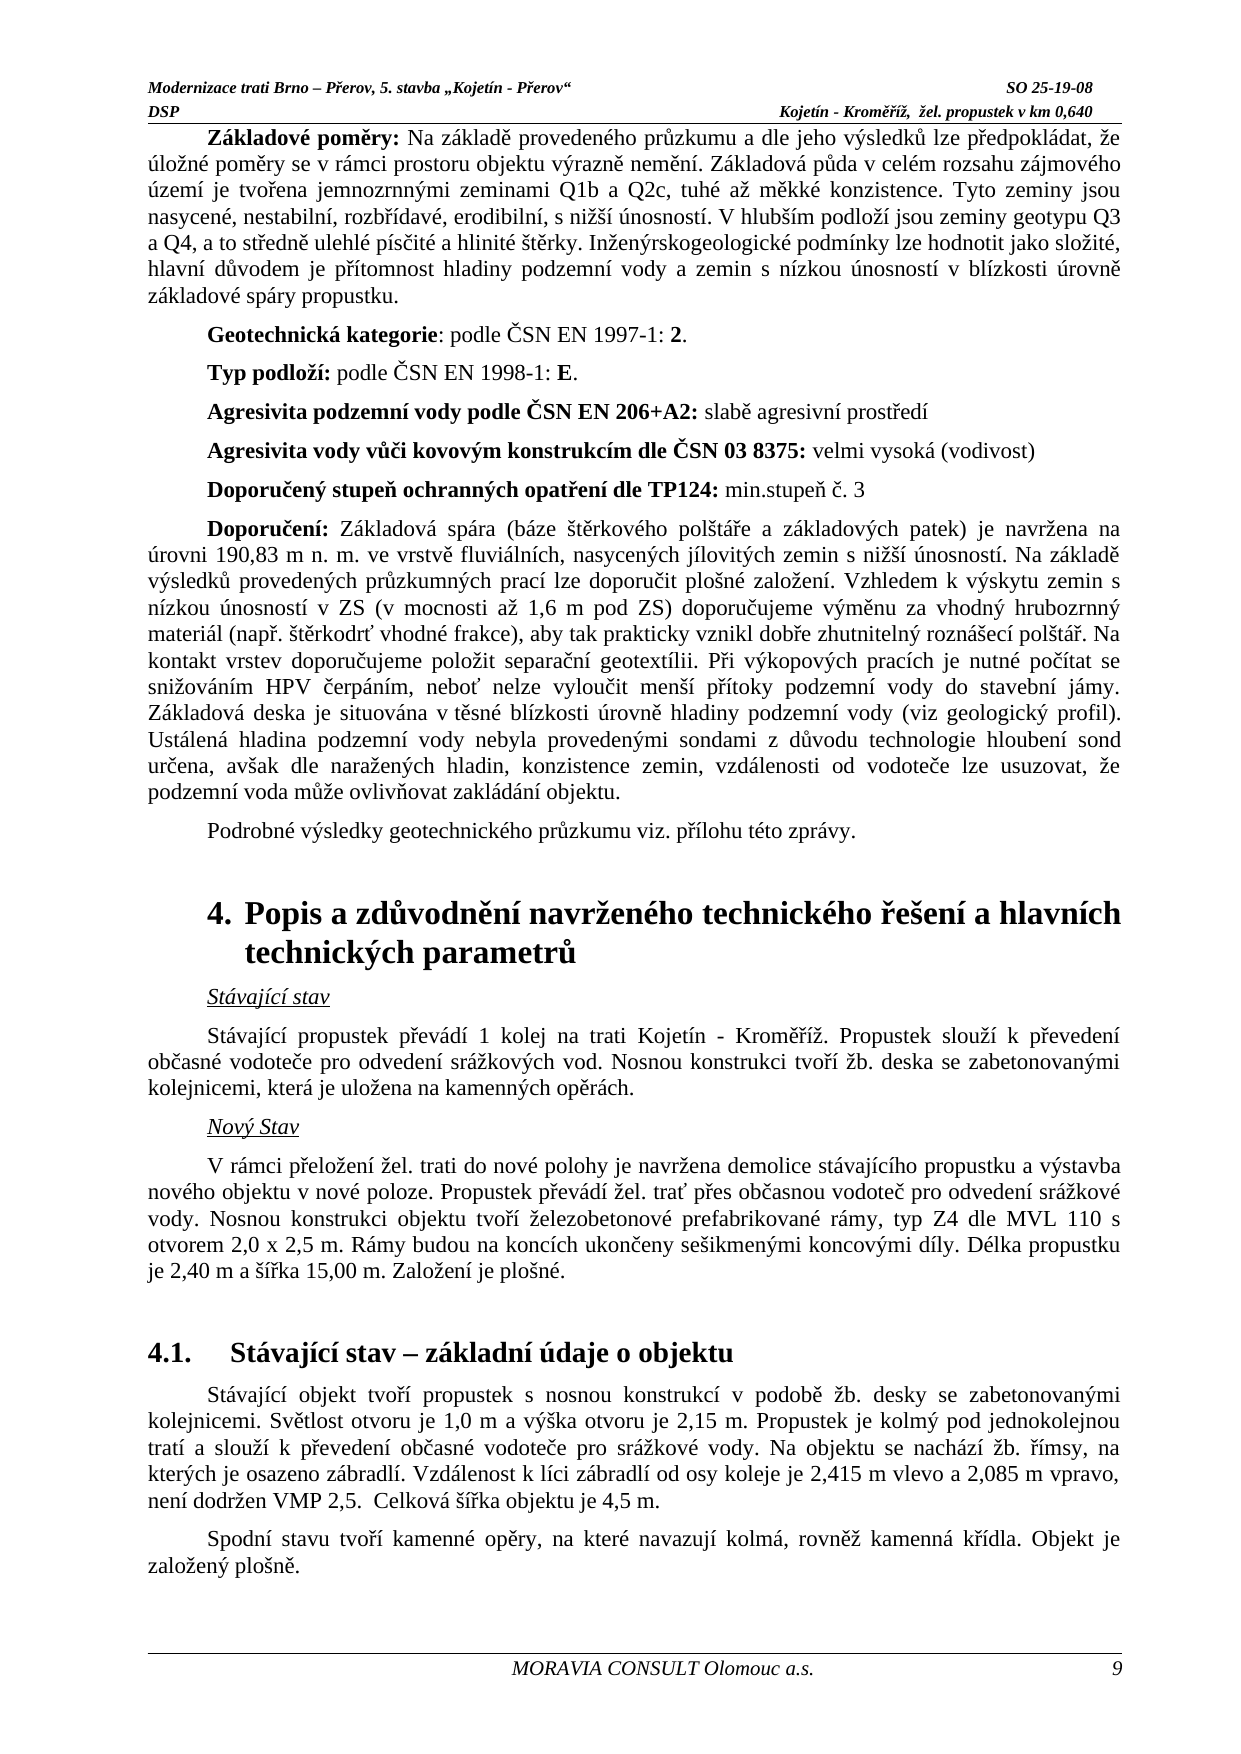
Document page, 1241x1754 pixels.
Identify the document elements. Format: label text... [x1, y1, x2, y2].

text Agresivita vody vůči kovovým konstrukcím dle ČSN 03 8375: velmi vysoká (vodivost) [148, 437, 1122, 463]
text Stávající objekt tvoří propustek s nosnou konstrukcí v podobě žb. desky se zabetonovanými kolejnicemi. Světlost otvoru je 1,0 m a výška otvoru je 2,15 m. Propustek je kolmý pod jednokolejnou tratí a slouží k převedení občasné vodoteče pro srážkové vody. Na objektu se nachází žb. římsy, na kterých je osazeno zábradlí. Vzdálenost k líci zábradlí od osy koleje je 2,415 m vlevo a 2,085 m vpravo, není dodržen VMP 2,5. Celková šířka objektu je 4,5 m. [148, 1381, 1122, 1513]
text Doporučený stupeň ochranných opatření dle TP124: min.stupeň č. 3 [148, 476, 1122, 502]
text Podrobné výsledky geotechnického průzkumu viz. přílohu této zprávy. [148, 817, 1122, 844]
text Spodní stavu tvoří kamenné opěry, na které navazují kolmá, rovněž kamenná křídla. Objekt je založený plošně. [148, 1526, 1122, 1578]
text Geotechnická kategorie: podle ČSN EN 1997-1: 2. [148, 321, 1122, 347]
text Typ podloží: podle ČSN EN 1998-1: E. [148, 359, 1122, 386]
text Stávající propustek převádí 1 kolej na trati Kojetín - Kroměříž. Propustek slouží k převedení občasné vodoteče pro odvedení srážkových vod. Nosnou konstrukci tvoří žb. deska se zabetonovanými kolejnicemi, která je uložena na kamenných opěrách. [148, 1022, 1122, 1101]
subtitle Popis a zdůvodnění navrženého technického řešení a hlavních technických parametrů [207, 894, 1122, 970]
text V rámci přeložení žel. trati do nové polohy je navržena demolice stávajícího propustku a výstavba nového objektu v nové poloze. Propustek převádí žel. trať přes občasnou vodoteč pro odvedení srážkové vody. Nosnou konstrukci objektu tvoří železobetonové prefabrikované rámy, typ Z4 dle MVL 110 s otvorem 2,0 x 2,5 m. Rámy budou na koncích ukončeny sešikmenými koncovými díly. Délka propustku je 2,40 m a šířka 15,00 m. Založení je plošné. [148, 1152, 1122, 1284]
text Nový Stav [148, 1113, 1122, 1139]
text Stávající stav [148, 983, 1122, 1009]
text Doporučení: Základová spára (báze štěrkového polštáře a základových patek) je navržena na úrovni 190,83 m n. m. ve vrstvě fluviálních, nasycených jílovitých zemin s nižší únosností. Na základě výsledků provedených průzkumných prací lze doporučit plošné založení. Vzhledem k výskytu zemin s nízkou únosností v ZS (v mocnosti až 1,6 m pod ZS) doporučujeme výměnu za vhodný hrubozrnný materiál (např. štěrkodrť vhodné frakce), aby tak prakticky vznikl dobře zhutnitelný roznášecí polštář. Na kontakt vrstev doporučujeme položit separační geotextílii. Při výkopových pracích je nutné počítat se snižováním HPV čerpáním, neboť nelze vyloučit menší přítoky podzemní vody do stavební jámy. Základová deska je situována v těsné blízkosti úrovně hladiny podzemní vody (viz geologický profil). Ustálená hladina podzemní vody nebyla provedenými sondami z důvodu technologie hloubení sond určena, avšak dle naražených hladin, konzistence zemin, vzdálenosti od vodoteče lze usuzovat, že podzemní voda může ovlivňovat zakládání objektu. [148, 515, 1122, 805]
text Základové poměry: Na základě provedeného průzkumu a dle jeho výsledků lze předpokládat, že úložné poměry se v rámci prostoru objektu výrazně nemění. Základová půda v celém rozsahu zájmového území je tvořena jemnozrnnými zeminami Q1b a Q2c, tuhé až měkké konzistence. Tyto zeminy jsou nasycené, nestabilní, rozbřídavé, erodibilní, s nižší únosností. V hlubším podloží jsou zeminy geotypu Q3 a Q4, a to středně ulehlé písčité a hlinité štěrky. Inženýrskogeologické podmínky lze hodnotit jako složité, hlavní důvodem je přítomnost hladiny podzemní vody a zemin s nízkou únosností v blízkosti úrovně základové spáry propustku. [148, 124, 1122, 308]
subtitle Stávající stav – základní údaje o objektu [148, 1335, 1122, 1369]
text Agresivita podzemní vody podle ČSN EN 206+A2: slabě agresivní prostředí [148, 398, 1122, 425]
